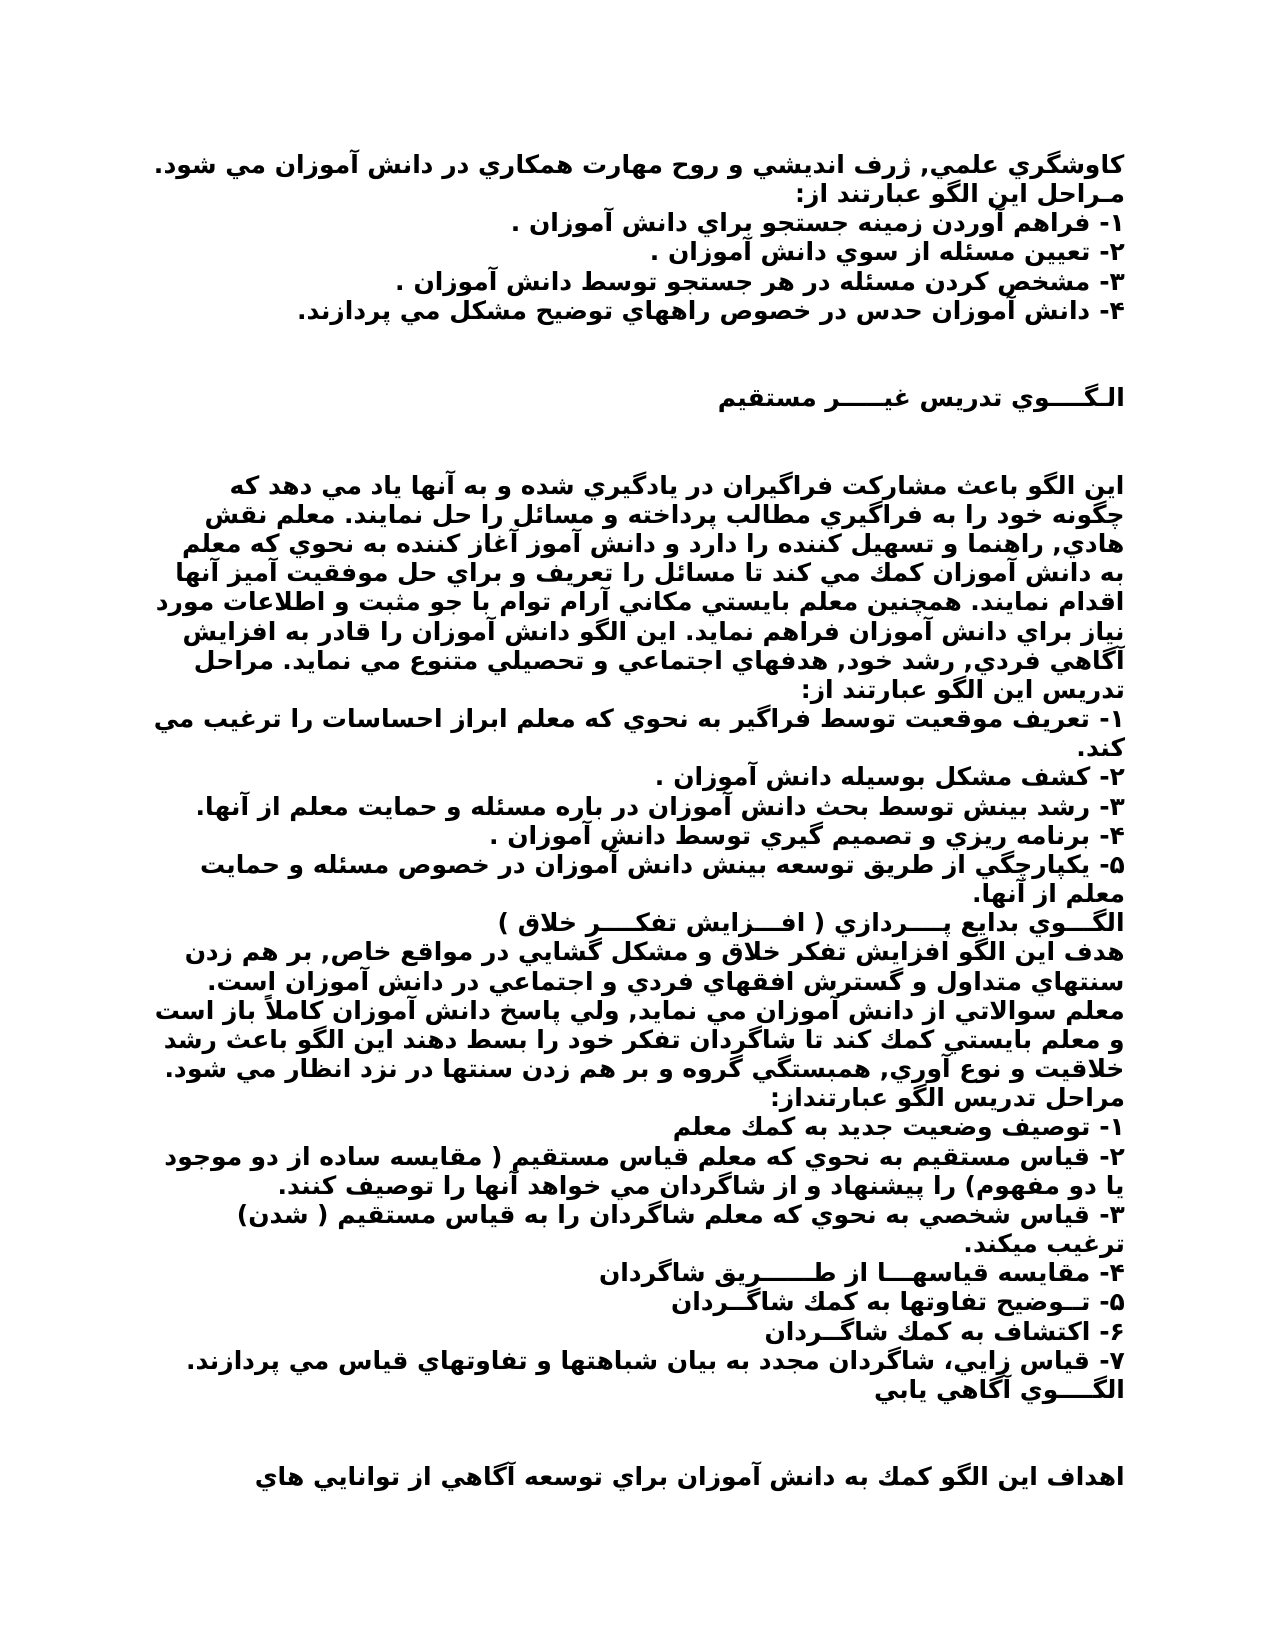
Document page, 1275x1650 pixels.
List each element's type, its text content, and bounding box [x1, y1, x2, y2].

text اين الگو باعث مشاركت فراگيران در يادگيري شده و به آنها ياد مي دهد كه چگونه خود را به فراگيري مطالب پرداخته و مسائل را حل نمايند. معلم نقش هادي, راهنما و تسهيل كننده را دارد و دانش آموز آغاز كننده به نحوي كه معلم به دانش آموزان كمك مي كند تا مسائل را تعريف و براي حل موفقيت آميز آنها اقدام نمايند. همچنين معلم بايستي مكاني آرام توام با جو مثبت و اطلاعات مورد نياز براي دانش آموزان فراهم نمايد. اين الگو دانش آموزان را قادر به افزايش آگاهي فردي, رشد خود, هدفهاي اجتماعي و تحصيلي متنوع مي نمايد. مراحل تدريس اين الگو عبارتند از: ۱- تعريف موقعيت توسط فراگير به نحوي كه معلم ابراز احساسات را ترغيب مي كند. ۲- كشف مشكل بوسيله دانش آموزان . ۳- رشد بينش توسط بحث دانش آموزان در باره مسئله و حمايت معلم از آنها. ۴- برنامه ريزي و تصميم گيري توسط دانش آموزان . ۵- يكپارچگي از طريق توسعه بينش دانش آموزان در خصوص مسئله و حمايت معلم از آنها. الگـــوي بدايع پــــردازي ( افـــزايش تفكــــر خلاق ) هدف اين الگو افزايش تفكر خلاق و مشكل گشايي در مواقع خاص, بر هم زدن سنتهاي متداول و گسترش افقهاي فردي و اجتماعي در دانش آموزان است. معلم سوالاتي از دانش آموزان مي نمايد, ولي پاسخ دانش آموزان كاملاً باز است و معلم بايستي كمك كند تا شاگردان تفكر خود را بسط دهند اين الگو باعث رشد خلاقيت و نوع آوري, همبستگي گروه و بر هم زدن سنتها در نزد انظار مي شود. مراحل تدريس الگو عبارتنداز: ۱- توصيف وضعيت جديد به كمك معلم ۲- قياس مستقيم به نحوي كه معلم قياس مستقيم ( مقايسه ساده از دو موجود يا دو مفهوم) را پيشنهاد و از شاگردان مي خواهد آنها را توصيف كنند. ۳- قياس شخصي به نحوي كه معلم شاگردان را به قياس مستقيم ( شدن) ترغيب ميكند. ۴- مقايسه قياسهـــا از طــــــريق شاگردان ۵- تــوضيح تفاوتها به كمك شاگــردان ۶- اكتشاف به كمك شاگــردان ۷- قياس زايي، شاگردان مجدد به بيان شباهتها و تفاوتهاي قياس مي پردازند. الگــــوي آگاهي يابي [150, 442, 1125, 1404]
text الـگــــوي تدريس غيـــــر مستقيم [150, 354, 1125, 412]
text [150, 150, 1125, 325]
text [150, 1433, 1125, 1492]
